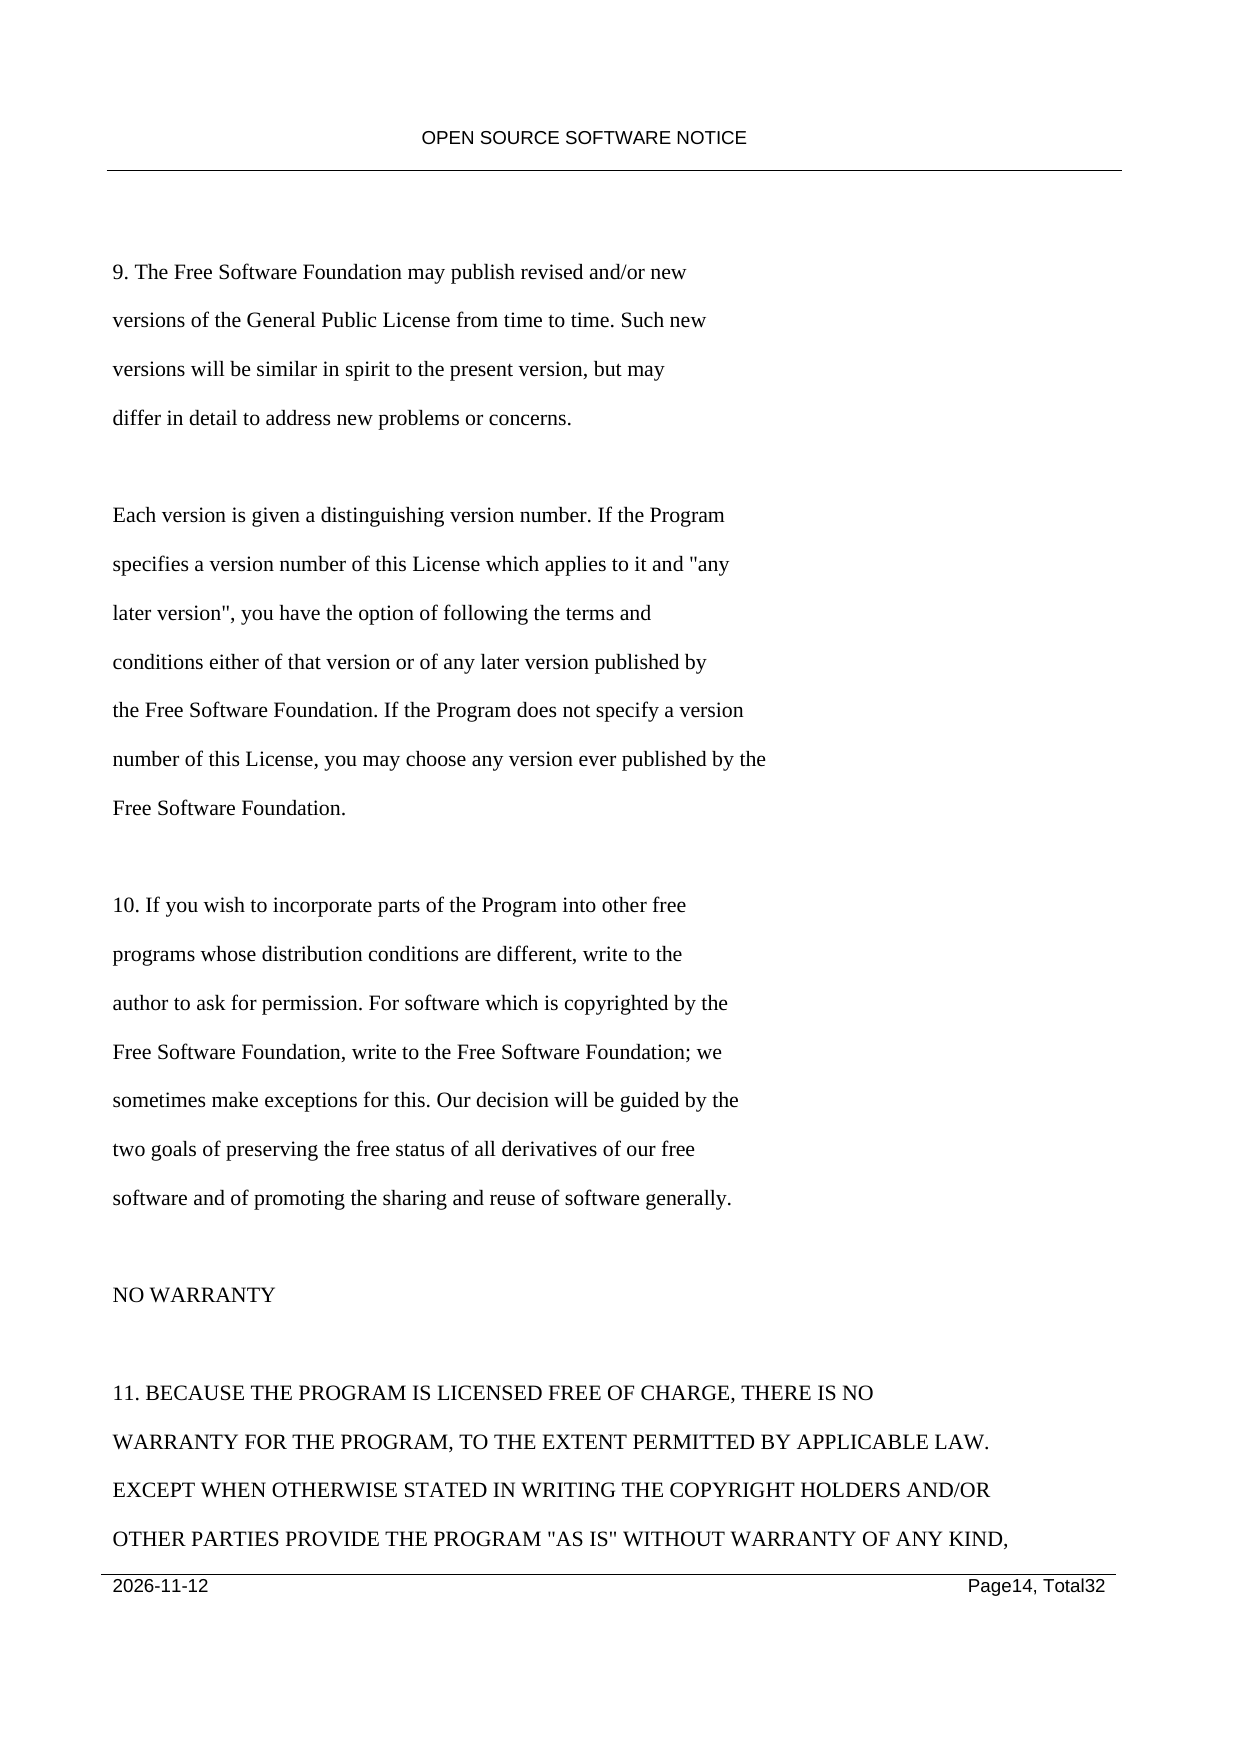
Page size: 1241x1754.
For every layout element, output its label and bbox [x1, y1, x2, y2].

text [112, 206, 1128, 1555]
